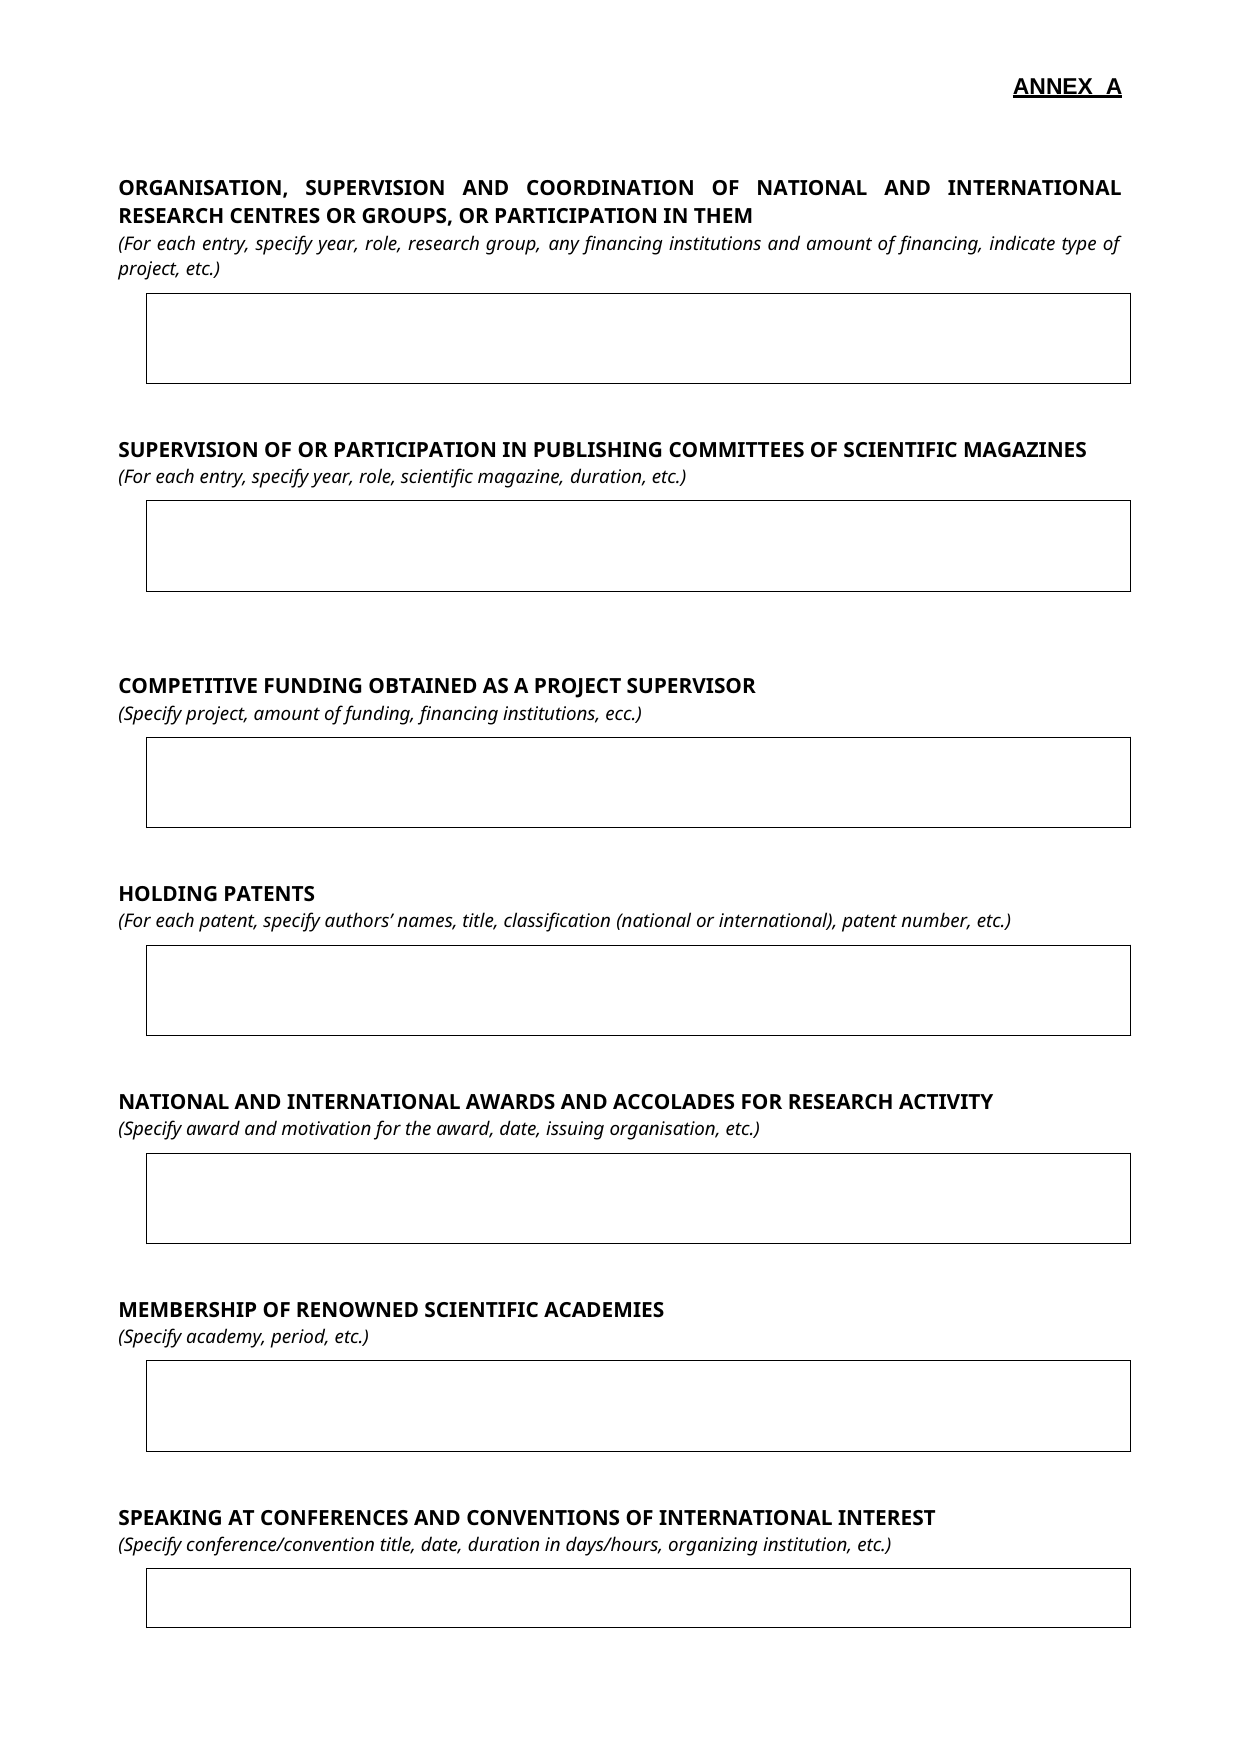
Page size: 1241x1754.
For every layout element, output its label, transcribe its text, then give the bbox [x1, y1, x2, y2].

text (Specify project, amount of funding, financing institutions, ecc.) [118, 700, 1122, 725]
text ORGANISATION, SUPERVISION AND COORDINATION OF NATIONAL AND INTERNATIONAL RESEARCH CENTRES OR GROUPS, OR PARTICIPATION IN THEM [118, 173, 1122, 230]
text (For each patent, specify authors’ names, title, classification (national or international), patent number, etc.) [118, 908, 1122, 933]
text (Specify conference/convention title, date, duration in days/hours, organizing institution, etc.) [118, 1531, 1122, 1557]
text (Specify academy, period, etc.) [118, 1323, 1122, 1349]
text COMPETITIVE FUNDING OBTAINED AS A PROJECT SUPERVISOR [118, 671, 1122, 700]
text MEMBERSHIP OF RENOWNED SCIENTIFIC ACADEMIES [118, 1295, 1122, 1323]
text (For each entry, specify year, role, research group, any financing institutions and amount of financing, indicate type of project, etc.) [118, 230, 1122, 281]
text SPEAKING AT CONFERENCES AND CONVENTIONS OF INTERNATIONAL INTEREST [118, 1503, 1122, 1531]
text NATIONAL AND INTERNATIONAL AWARDS AND ACCOLADES FOR RESEARCH ACTIVITY [118, 1087, 1122, 1116]
text (Specify award and motivation for the award, date, issuing organisation, etc.) [118, 1116, 1122, 1141]
text (For each entry, specify year, role, scientific magazine, duration, etc.) [118, 463, 1122, 489]
text HOLDING PATENTS [118, 879, 1122, 908]
text SUPERVISION OF OR PARTICIPATION IN PUBLISHING COMMITTEES OF SCIENTIFIC MAGAZINES [118, 435, 1122, 463]
